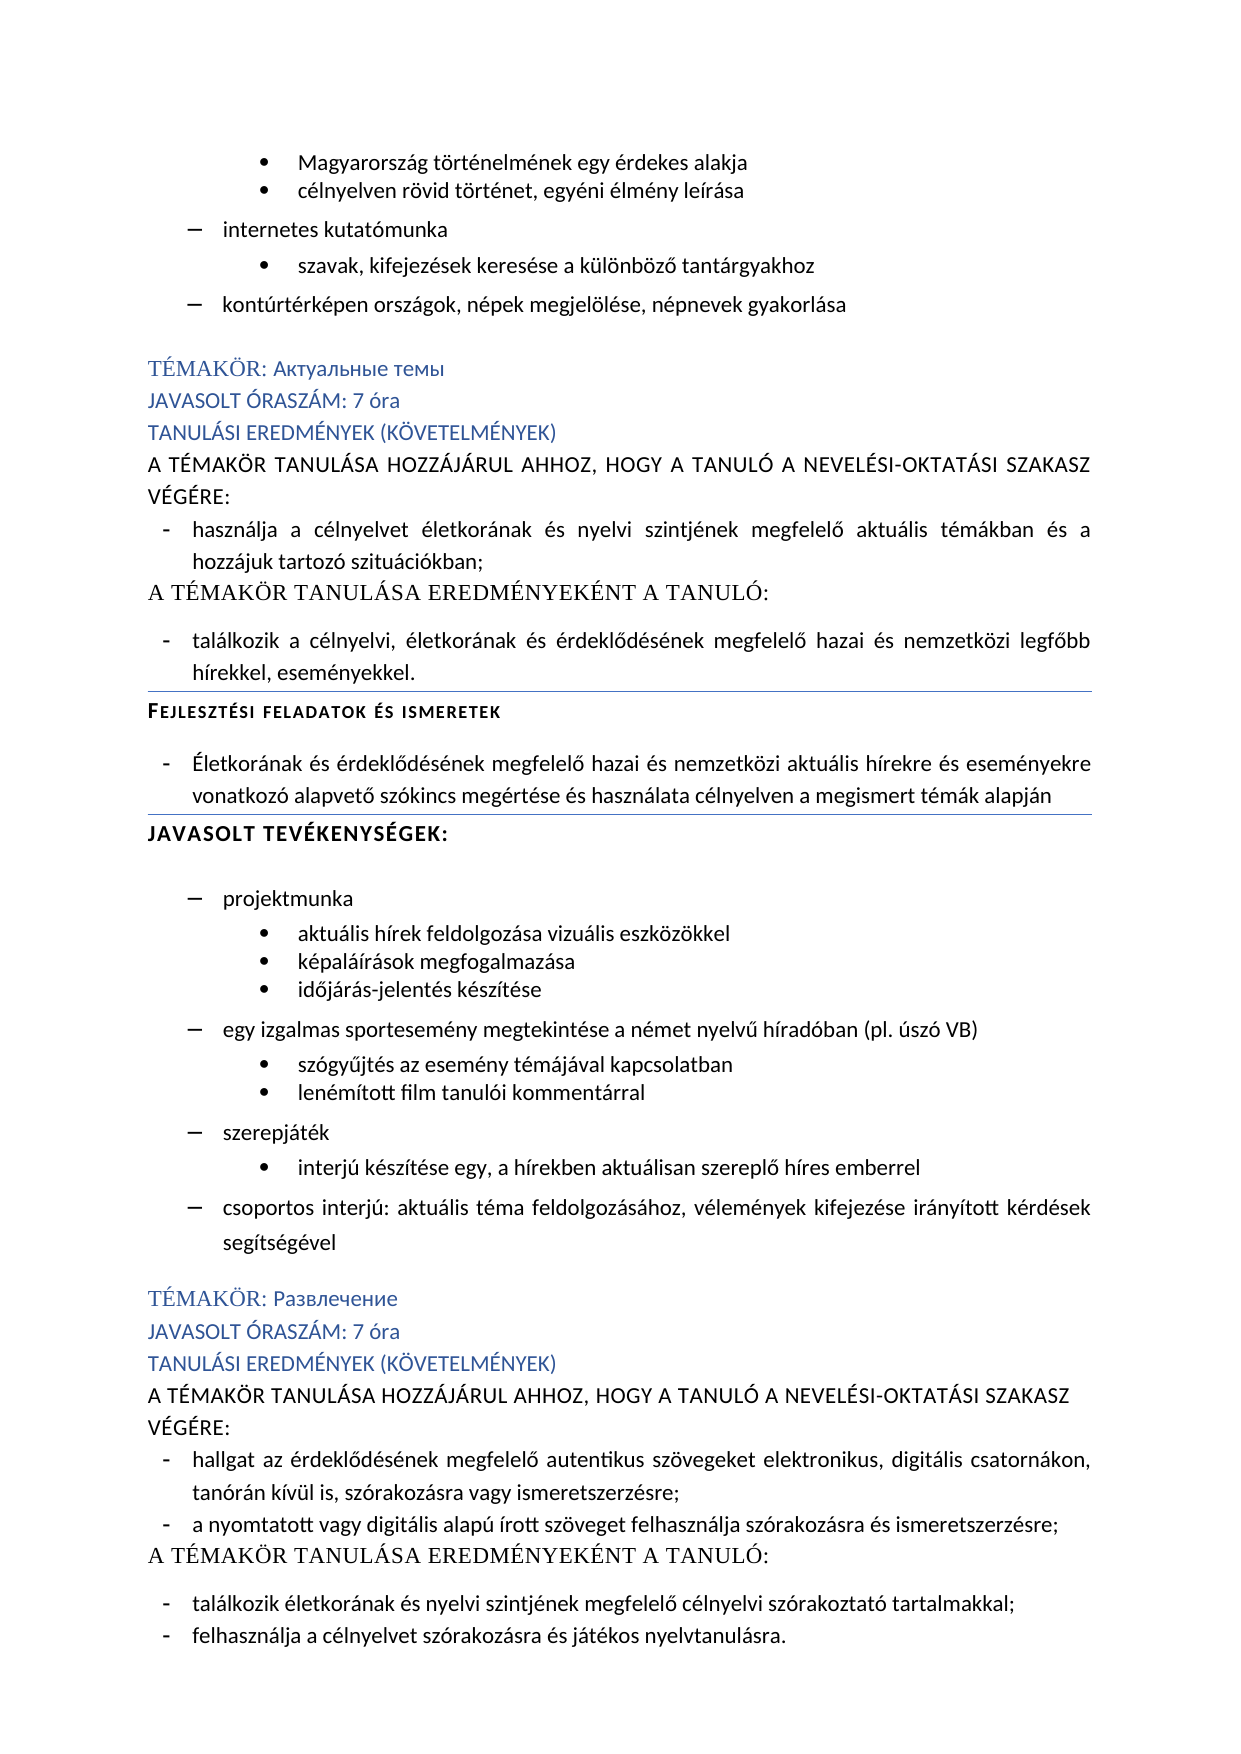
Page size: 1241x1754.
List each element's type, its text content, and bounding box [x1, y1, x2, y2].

list aktuális hírek feldolgozása vizuális eszközökkel [260, 919, 1092, 947]
list csoportos interjú: aktuális téma feldolgozásához, vélemények kifejezése irányított kérdések segítségével [185, 1182, 1092, 1257]
list A témakör tanulása eredményeként a tanuló: [148, 579, 1092, 605]
list találkozik a célnyelvi, életkorának és érdeklődésének megfelelő hazai és nemzetközi legfőbb hírekkel, eseményekkel. [162, 626, 1092, 686]
list célnyelven rövid történet, egyéni élmény leírása [260, 176, 1092, 204]
list A témakör tanulása eredményeként a tanuló: [148, 1542, 1092, 1568]
list internetes kutatómunka [185, 204, 1092, 251]
text JAVASOLT ÓRASZÁM: 7 óra [148, 1317, 1092, 1345]
list kontúrtérképen országok, népek megjelölése, népnevek gyakorlása [185, 279, 1092, 326]
list a nyomtatott vagy digitális alapú írott szöveget felhasználja szórakozásra és ismeretszerzésre; [162, 1510, 1092, 1538]
list egy izgalmas sportesemény megtekintése a német nyelvű híradóban (pl. úszó VB) [185, 1003, 1092, 1051]
list felhasználja a célnyelvet szórakozásra és játékos nyelvtanulásra. [162, 1621, 1092, 1649]
list Magyarország történelmének egy érdekes alakja [260, 148, 1092, 176]
text TÉMAKÖR: Развлечение [148, 1284, 1092, 1313]
list lenémított film tanulói kommentárral [260, 1078, 1092, 1107]
list időjárás-jelentés készítése [260, 976, 1092, 1003]
list szerepjáték [185, 1107, 1092, 1153]
list találkozik életkorának és nyelvi szintjének megfelelő célnyelvi szórakoztató tartalmakkal; [162, 1589, 1092, 1617]
text TANULÁSI EREDMÉNYEK (KÖVETELMÉNYEK) [148, 1349, 1092, 1377]
text TANULÁSI EREDMÉNYEK (KÖVETELMÉNYEK) [148, 418, 1092, 446]
text JAVASOLT ÓRASZÁM: 7 óra [148, 386, 1092, 414]
subtitle JAVASOLT TEVÉKENYSÉGEK: [148, 815, 1092, 847]
list hallgat az érdeklődésének megfelelő autentikus szövegeket elektronikus, digitális csatornákon, tanórán kívül is, szórakozásra vagy ismeretszerzésre; [162, 1446, 1092, 1506]
list projektmunka [185, 872, 1092, 919]
subtitle Fejlesztési feladatok és ismeretek [148, 692, 1092, 724]
list használja a célnyelvet életkorának és nyelvi szintjének megfelelő aktuális témákban és a hozzájuk tartozó szituációkban; [162, 515, 1092, 575]
list Életkorának és érdeklődésének megfelelő hazai és nemzetközi aktuális hírekre és eseményekre vonatkozó alapvető szókincs megértése és használata célnyelven a megismert témák alapján [162, 749, 1092, 809]
list interjú készítése egy, a hírekben aktuálisan szereplő híres emberrel [260, 1153, 1092, 1182]
list képaláírások megfogalmazása [260, 947, 1092, 976]
text A témakör tanulása hozzájárul ahhoz, hogy a tanuló a nevelési-oktatási szakasz végére: [148, 450, 1092, 511]
text TÉMAKÖR: Актуальные темы [148, 354, 1092, 382]
list szavak, kifejezések keresése a különböző tantárgyakhoz [260, 251, 1092, 279]
text A témakör tanulása hozzájárul ahhoz, hogy a tanuló a nevelési-oktatási szakasz végére: [148, 1381, 1092, 1441]
list szógyűjtés az esemény témájával kapcsolatban [260, 1051, 1092, 1078]
